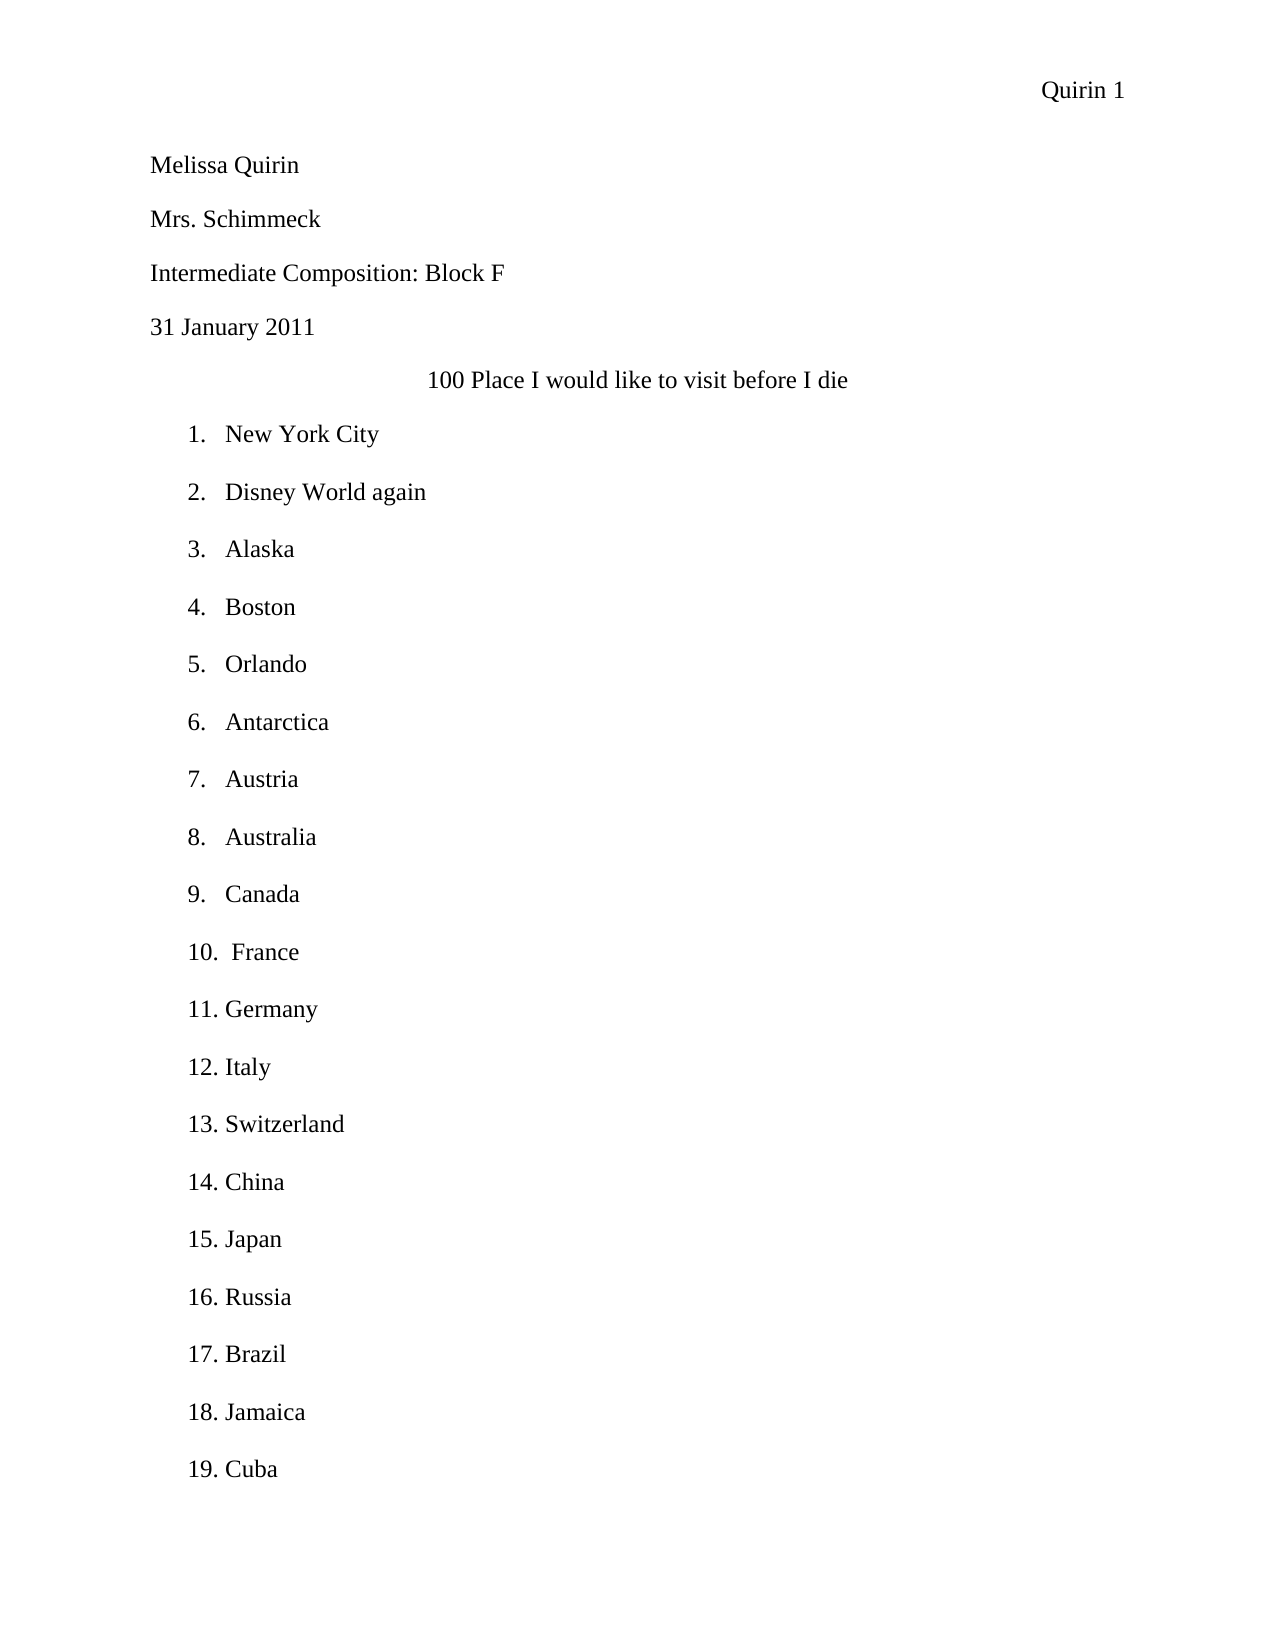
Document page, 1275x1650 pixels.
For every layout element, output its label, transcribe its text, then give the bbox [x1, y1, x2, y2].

list Brazil [187, 1339, 1125, 1368]
text Melissa Quirin [150, 150, 1125, 179]
list Russia [187, 1282, 1125, 1311]
list Austria [187, 764, 1125, 793]
text Intermediate Composition: Block F [150, 258, 1125, 286]
list Italy [187, 1052, 1125, 1081]
list New York City [187, 419, 1125, 448]
list Australia [187, 822, 1125, 851]
text 31 January 2011 [150, 312, 1125, 340]
list Cuba [187, 1454, 1125, 1483]
list Jamaica [187, 1397, 1125, 1426]
text 100 Place I would like to visit before I die [150, 365, 1125, 394]
list Switzerland [187, 1109, 1125, 1138]
list Orlando [187, 649, 1125, 678]
list France [187, 937, 1125, 966]
list Disney World again [187, 477, 1125, 506]
list China [187, 1167, 1125, 1196]
list Alaska [187, 534, 1125, 563]
list Japan [187, 1224, 1125, 1253]
list Germany [187, 994, 1125, 1023]
list Antarctica [187, 707, 1125, 736]
text Mrs. Schimmeck [150, 204, 1125, 233]
list Canada [187, 879, 1125, 908]
list Boston [187, 592, 1125, 621]
